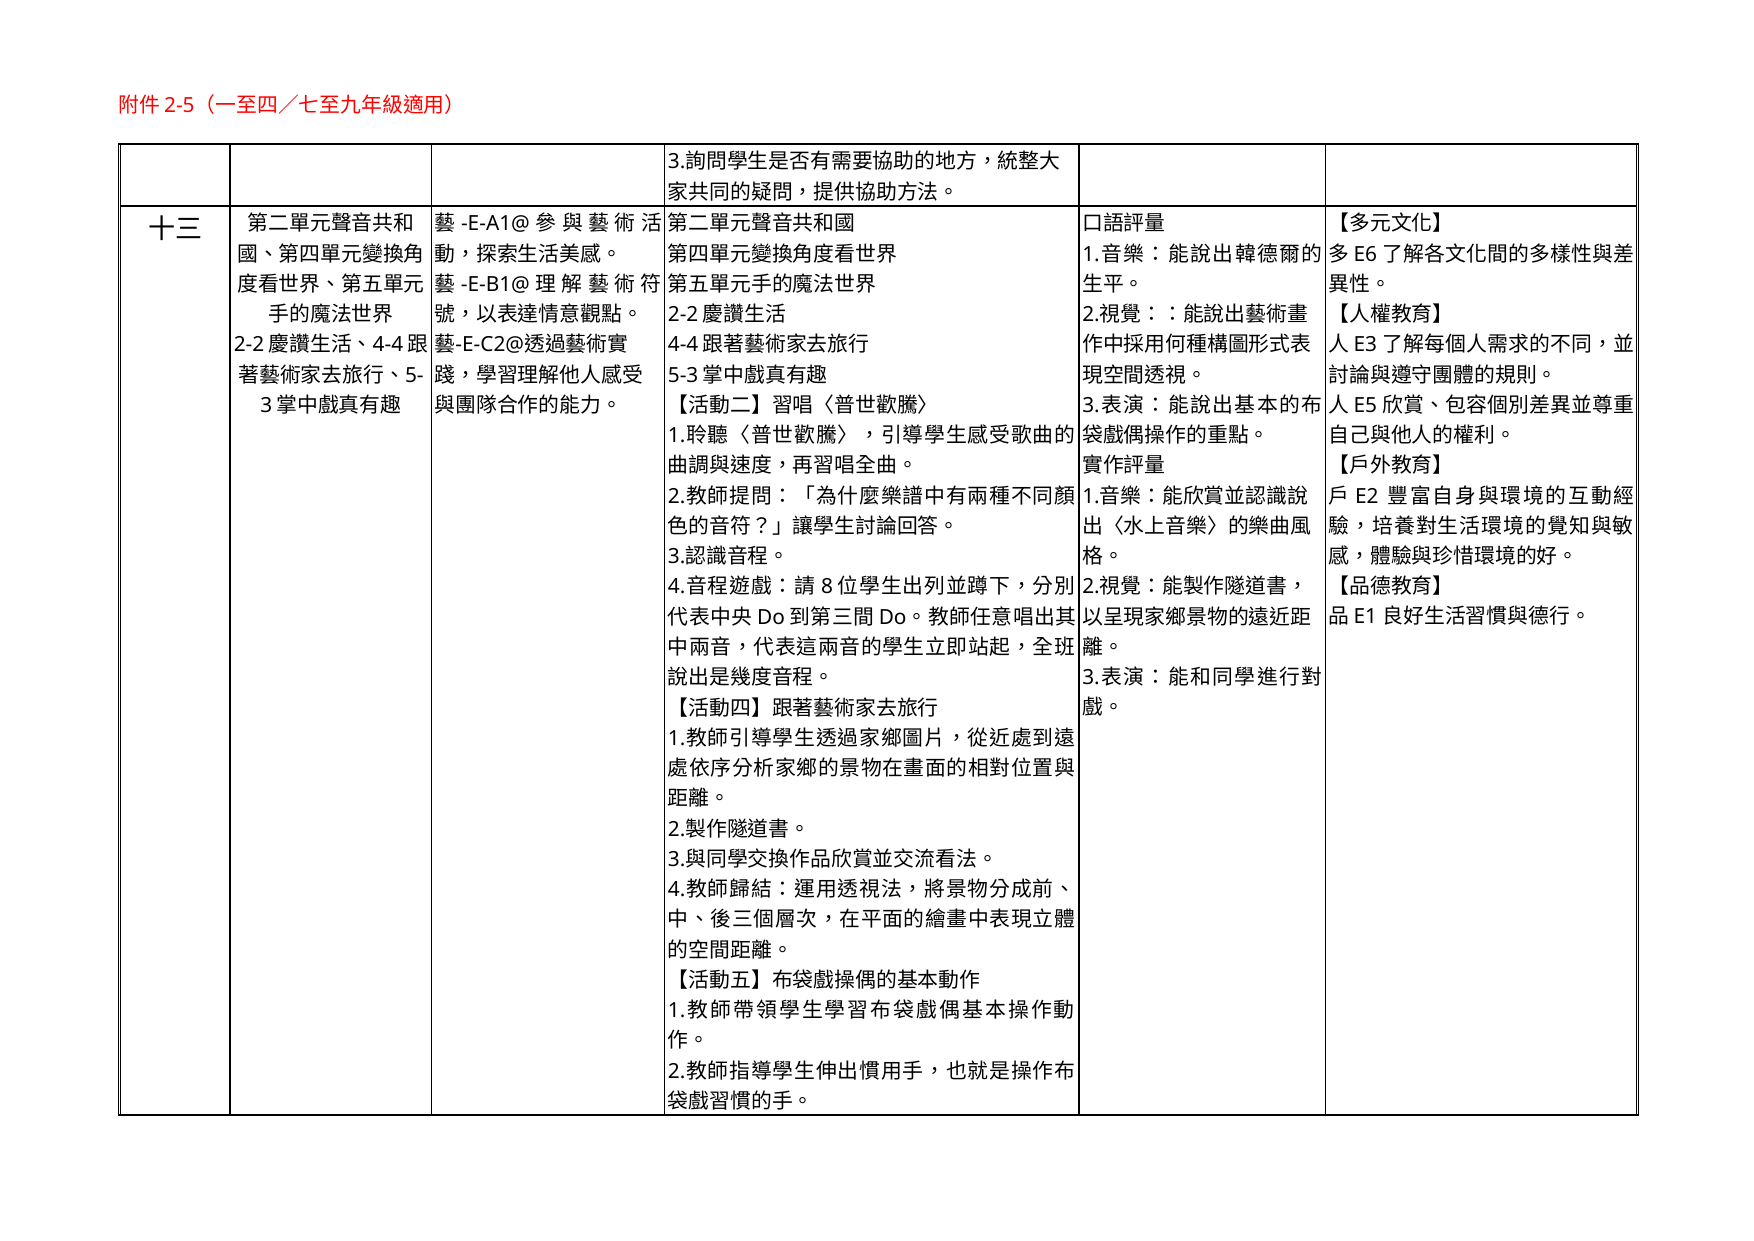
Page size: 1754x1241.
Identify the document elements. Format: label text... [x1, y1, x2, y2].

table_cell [432, 145, 664, 205]
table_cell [1080, 145, 1325, 205]
table_cell 十二 [121, 145, 229, 205]
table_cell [1080, 207, 1325, 1114]
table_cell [231, 145, 431, 205]
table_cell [231, 207, 431, 1114]
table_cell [665, 207, 1078, 1114]
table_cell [665, 145, 1078, 205]
table_cell 十三 [121, 207, 229, 1114]
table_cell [1326, 145, 1636, 205]
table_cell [1326, 207, 1636, 1114]
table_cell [432, 207, 664, 1114]
